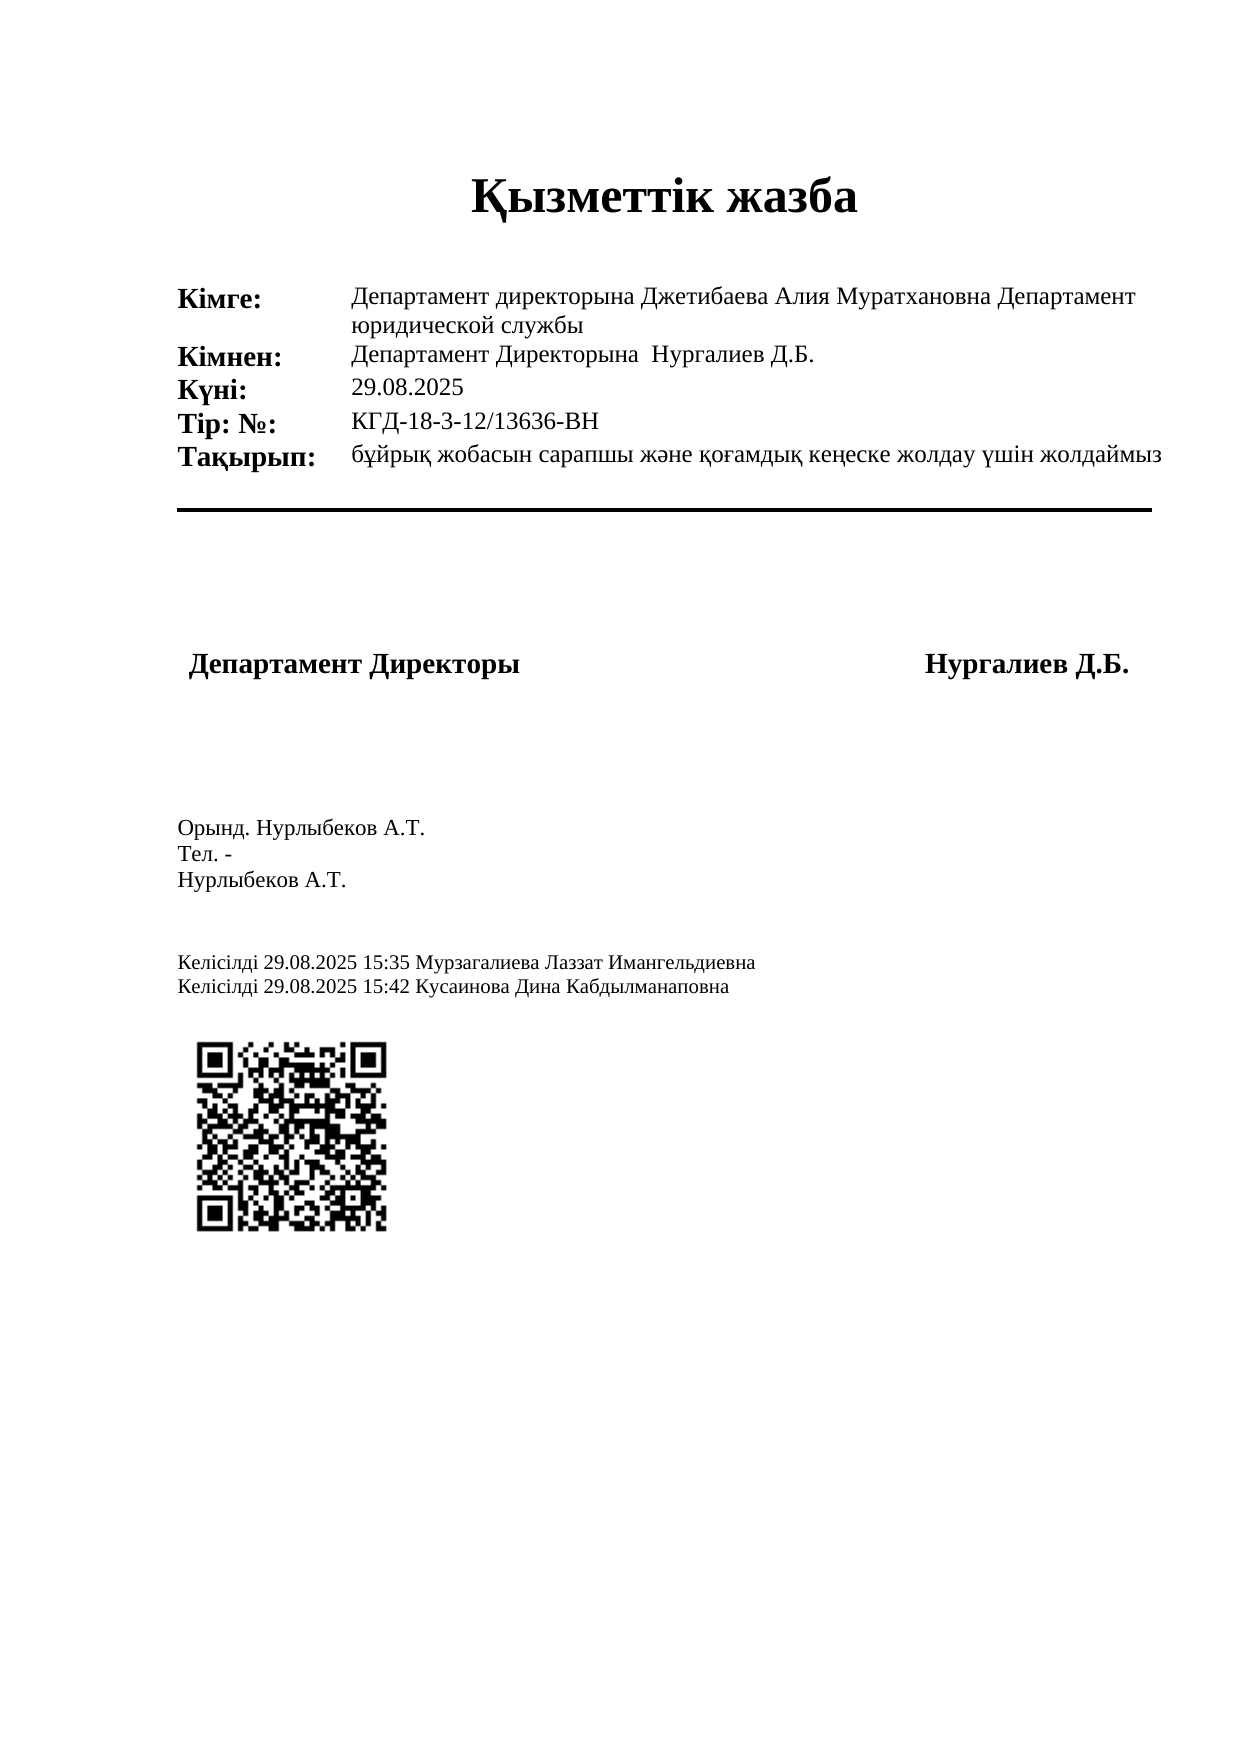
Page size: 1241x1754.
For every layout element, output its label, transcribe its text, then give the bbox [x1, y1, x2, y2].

picture [177, 1022, 407, 1252]
text Қызметтік жазба [177, 166, 1152, 224]
table_header Департамент Директоры [177, 646, 579, 679]
table_cell 29.08.2025 [340, 372, 1175, 406]
table_header Нургалиев Д.Б. [579, 646, 1141, 679]
text Тел. - [177, 840, 1152, 866]
table_header Кімге: [166, 281, 340, 339]
text Келісілді 29.08.2025 15:35 Мурзагалиева Лаззат Имангельдиевна [177, 950, 1152, 974]
text Орынд. Нурлыбеков А.Т. [177, 813, 1152, 840]
table_cell бұйрық жобасын сарапшы және қоғамдық кеңеске жолдау үшін жолдаймыз [340, 439, 1175, 473]
table_cell Департамент Директорына Нургалиев Д.Б. [340, 339, 1175, 372]
text Нурлыбеков А.Т. [177, 866, 1152, 893]
table_header Департамент директорына Джетибаева Алия Муратхановна Департамент юридической службы [340, 281, 1175, 339]
table_cell Тір: №: [166, 406, 340, 439]
table_cell Тақырып: [166, 439, 340, 473]
table_cell КГД-18-3-12/13636-ВН [340, 406, 1175, 439]
table_cell Кімнен: [166, 339, 340, 372]
text Келісілді 29.08.2025 15:42 Кусаинова Дина Кабдылманаповна [177, 974, 1152, 998]
table_cell Күні: [166, 372, 340, 406]
